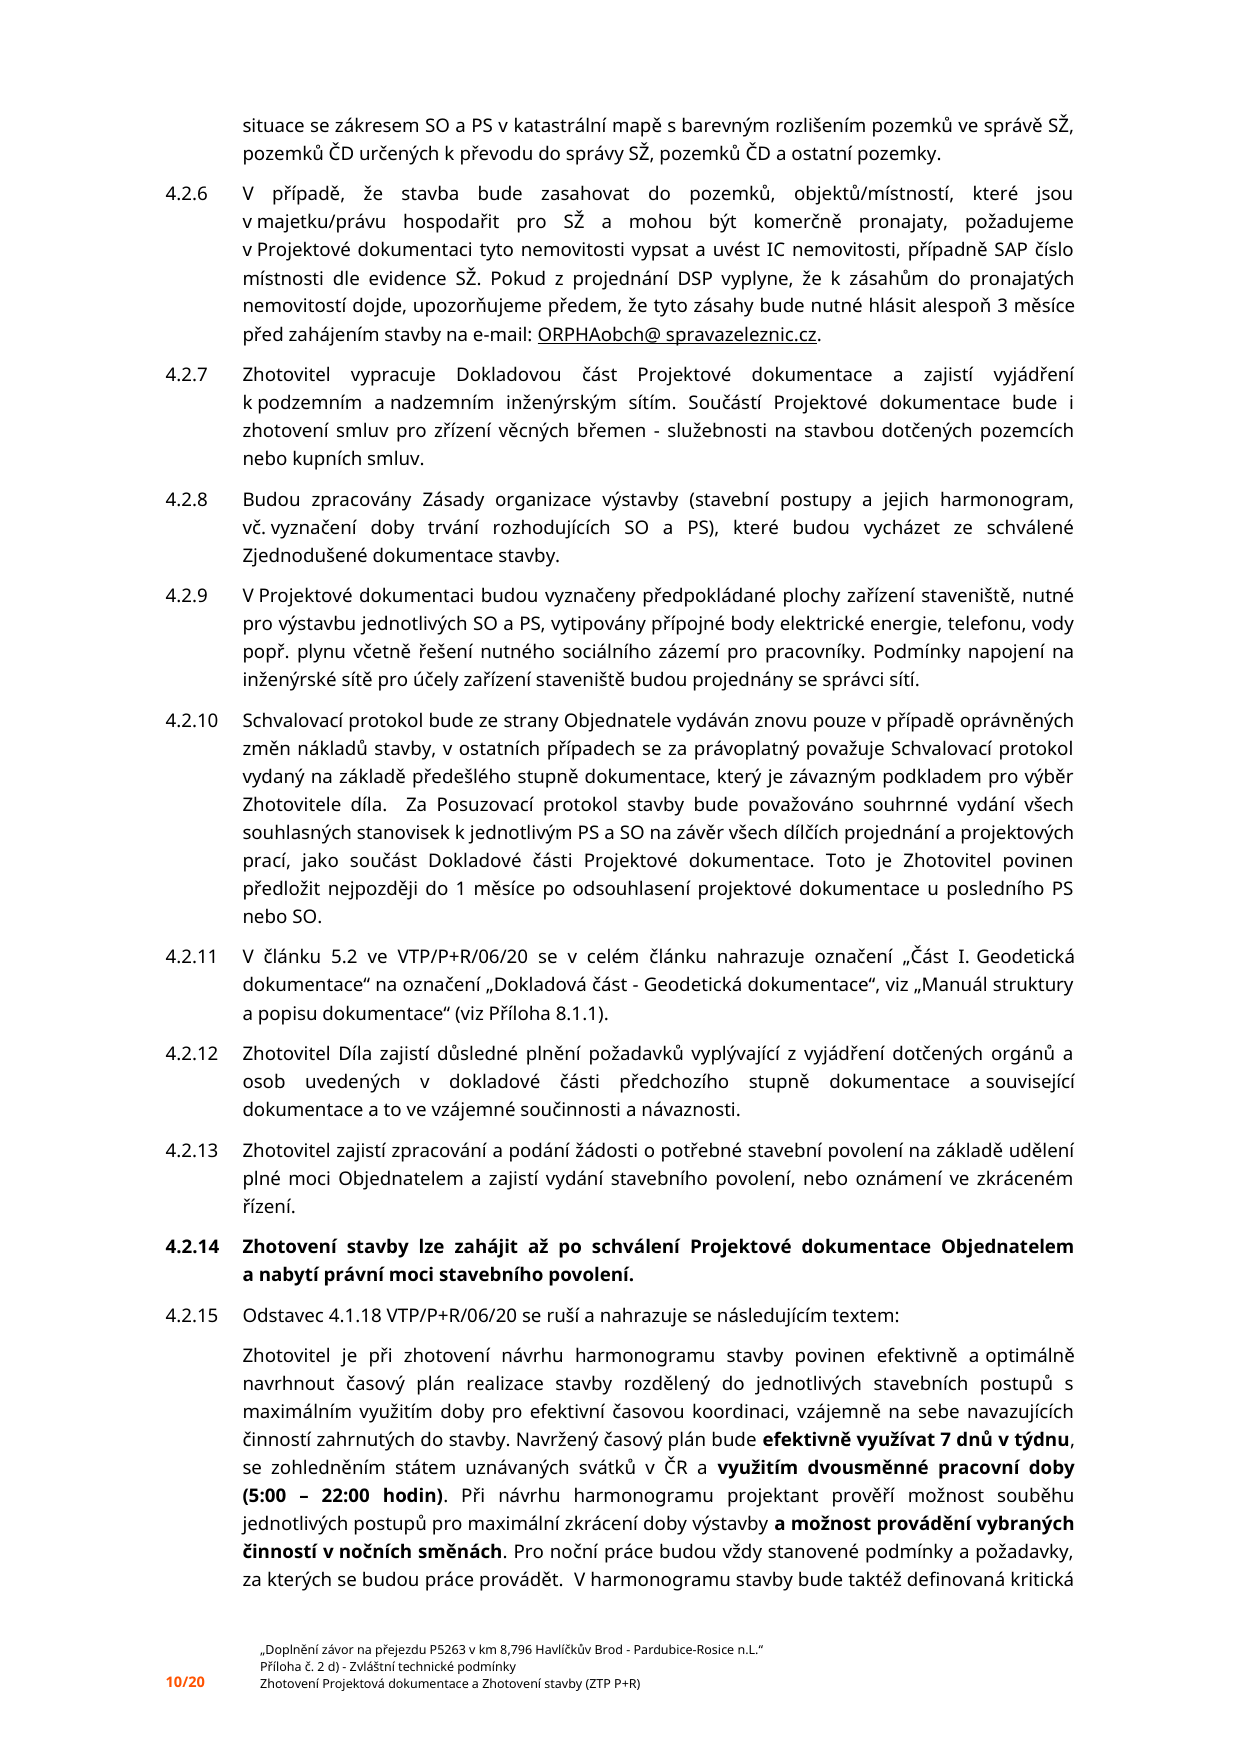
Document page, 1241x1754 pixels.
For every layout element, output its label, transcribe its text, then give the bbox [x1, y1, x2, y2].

text Odstavec 4.1.18 VTP/P+R/06/20 se ruší a nahrazuje se následujícím textem: [165, 1302, 1075, 1327]
text Zhotovitel Díla zajistí důsledné plnění požadavků vyplývající z vyjádření dotčených orgánů a osob uvedených v dokladové části předchozího stupně dokumentace a související dokumentace a to ve vzájemné součinnosti a návaznosti. [165, 1040, 1075, 1122]
text Zhotovení stavby lze zahájit až po schválení Projektové dokumentace Objednatelem a nabytí právní moci stavebního povolení. [165, 1233, 1075, 1287]
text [165, 112, 1075, 166]
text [242, 1342, 1075, 1592]
text Schvalovací protokol bude ze strany Objednatele vydáván znovu pouze v případě oprávněných změn nákladů stavby, v ostatních případech se za právoplatný považuje Schvalovací protokol vydaný na základě předešlého stupně dokumentace, který je závazným podkladem pro výběr Zhotovitele díla. Za Posuzovací protokol stavby bude považováno souhrnné vydání všech souhlasných stanovisek k jednotlivým PS a SO na závěr všech dílčích projednání a projektových prací, jako součást Dokladové části Projektové dokumentace. Toto je Zhotovitel povinen předložit nejpozději do 1 měsíce po odsouhlasení projektové dokumentace u posledního PS nebo SO. [165, 707, 1075, 929]
text Zhotovitel vypracuje Dokladovou část Projektové dokumentace a zajistí vyjádření k podzemním a nadzemním inženýrským sítím. Součástí Projektové dokumentace bude i zhotovení smluv pro zřízení věcných břemen - služebnosti na stavbou dotčených pozemcích nebo kupních smluv. [165, 361, 1075, 471]
text Budou zpracovány Zásady organizace výstavby (stavební postupy a jejich harmonogram, vč. vyznačení doby trvání rozhodujících SO a PS), které budou vycházet ze schválené Zjednodušené dokumentace stavby. [165, 486, 1075, 567]
text V Projektové dokumentaci budou vyznačeny předpokládané plochy zařízení staveniště, nutné pro výstavbu jednotlivých SO a PS, vytipovány přípojné body elektrické energie, telefonu, vody popř. plynu včetně řešení nutného sociálního zázemí pro pracovníky. Podmínky napojení na inženýrské sítě pro účely zařízení staveniště budou projednány se správci sítí. [165, 582, 1075, 692]
text V případě, že stavba bude zasahovat do pozemků, objektů/místností, které jsou v majetku/právu hospodařit pro SŽ a mohou být komerčně pronajaty, požadujeme v Projektové dokumentaci tyto nemovitosti vypsat a uvést IC nemovitosti, případně SAP číslo místnosti dle evidence SŽ. Pokud z projednání DSP vyplyne, že k zásahům do pronajatých nemovitostí dojde, upozorňujeme předem, že tyto zásahy bude nutné hlásit alespoň 3 měsíce před zahájením stavby na e-mail: ORPHAobch@ spravazeleznic.cz. [165, 181, 1075, 346]
text Zhotovitel zajistí zpracování a podání žádosti o potřebné stavební povolení na základě udělení plné moci Objednatelem a zajistí vydání stavebního povolení, nebo oznámení ve zkráceném řízení. [165, 1137, 1075, 1218]
text V článku 5.2 ve VTP/P+R/06/20 se v celém článku nahrazuje označení „Část I. Geodetická dokumentace“ na označení „Dokladová část - Geodetická dokumentace“, viz „Manuál struktury a popisu dokumentace“ (viz Příloha 8.1.1). [165, 944, 1075, 1025]
